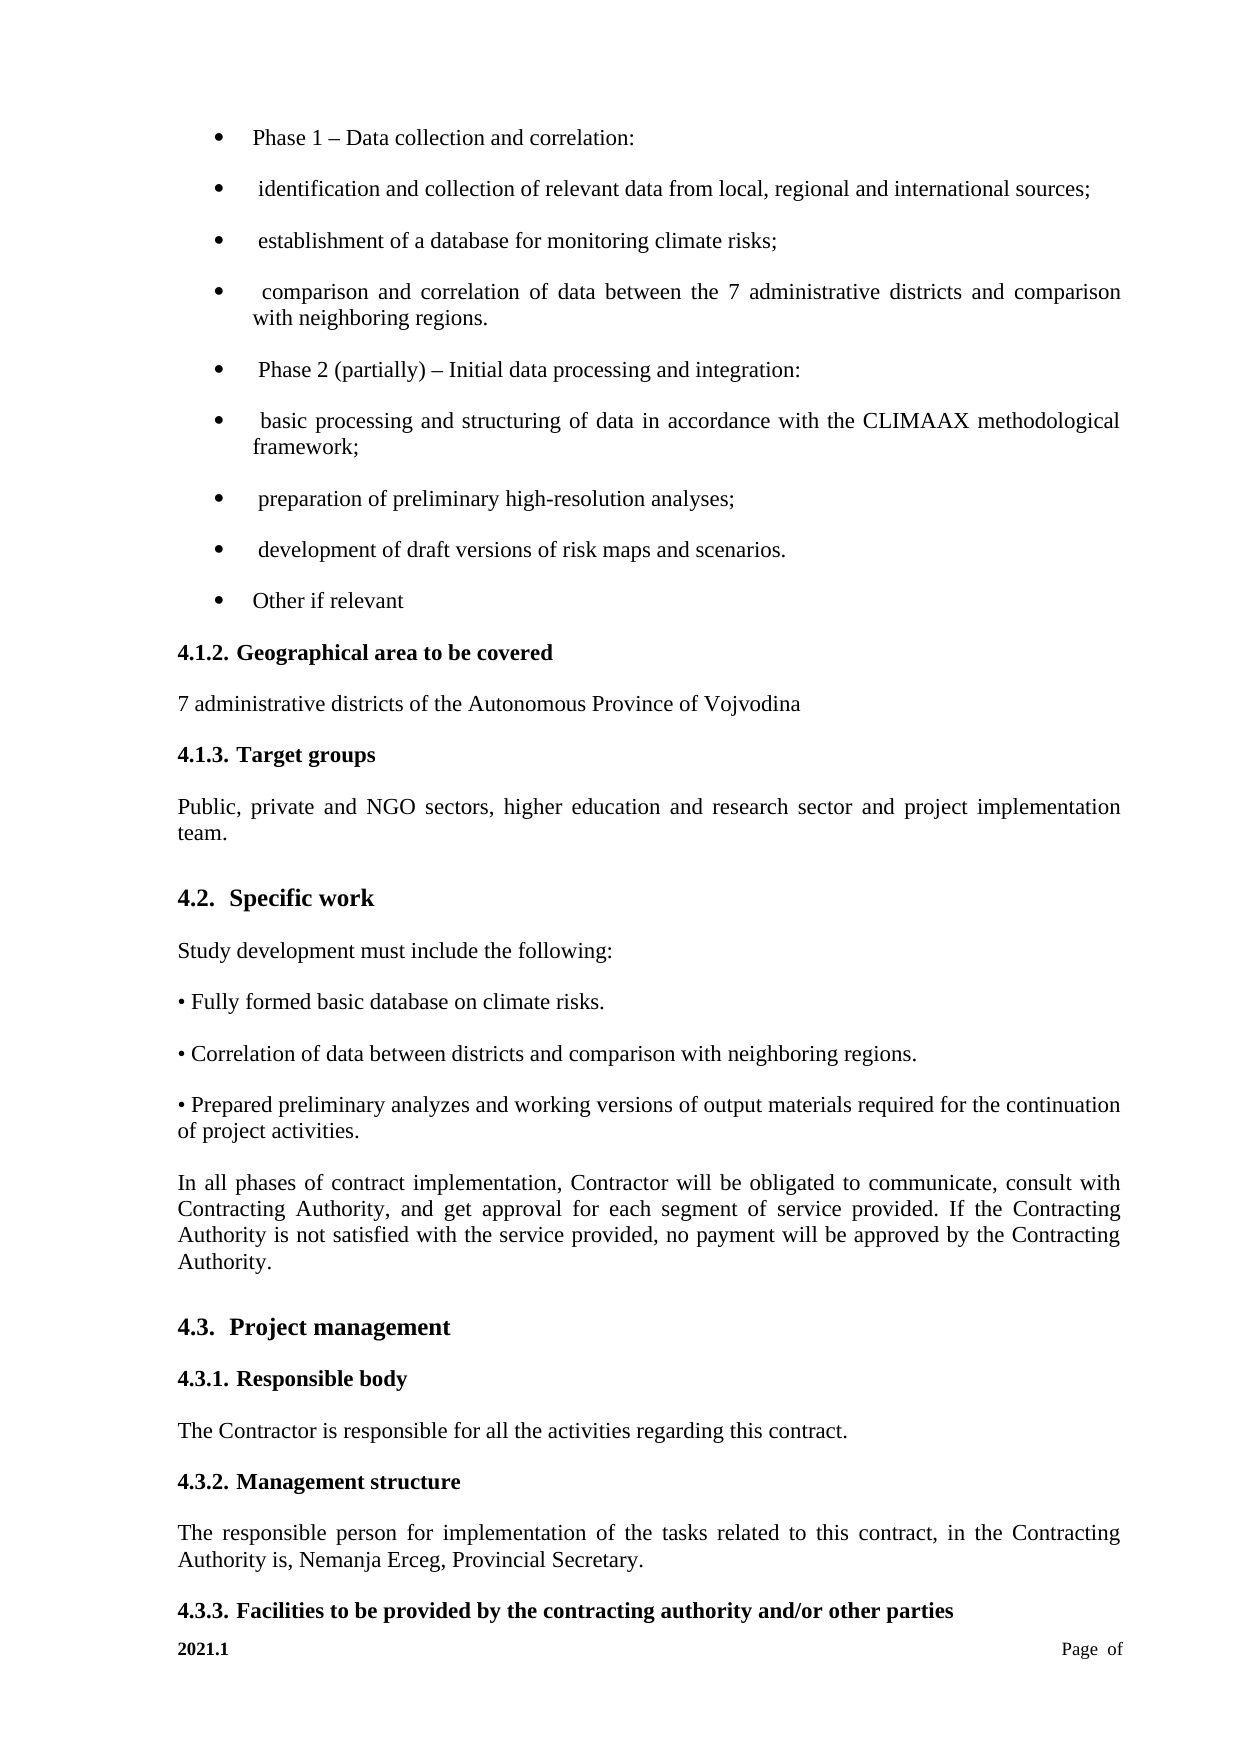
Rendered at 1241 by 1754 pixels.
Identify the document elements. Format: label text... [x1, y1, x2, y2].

text The Contractor is responsible for all the activities regarding this contract. [177, 1417, 1122, 1443]
list comparison and correlation of data between the 7 administrative districts and comparison with neighboring regions. [215, 278, 1122, 331]
subtitle Facilities to be provided by the contracting authority and/or other parties [177, 1597, 1122, 1623]
subtitle Management structure [177, 1468, 1122, 1494]
text In all phases of contract implementation, Contractor will be obligated to communicate, consult with Contracting Authority, and get approval for each segment of service provided. If the Contracting Authority is not satisfied with the service provided, no payment will be approved by the Contracting Authority. [177, 1169, 1122, 1274]
subtitle Responsible body [177, 1365, 1122, 1392]
list Phase 1 – Data collection and correlation: [215, 124, 1122, 150]
text • Correlation of data between districts and comparison with neighboring regions. [177, 1039, 1122, 1066]
list Other if relevant [215, 587, 1122, 614]
text The responsible person for implementation of the tasks related to this contract, in the Contracting Authority is, Nemanja Erceg, Provincial Secretary. [177, 1519, 1122, 1572]
list establishment of a database for monitoring climate risks; [215, 227, 1122, 253]
text Study development must include the following: [177, 937, 1122, 963]
text • Prepared preliminary analyzes and working versions of output materials required for the continuation of project activities. [177, 1091, 1122, 1144]
text • Fully formed basic database on climate risks. [177, 988, 1122, 1014]
list identification and collection of relevant data from local, regional and international sources; [215, 175, 1122, 202]
text Public, private and NGO sectors, higher education and research sector and project implementation team. [177, 793, 1122, 846]
subtitle Geographical area to be covered [177, 639, 1122, 665]
subtitle Target groups [177, 742, 1122, 768]
text 7 administrative districts of the Autonomous Province of Vojvodina [177, 690, 1122, 717]
subtitle Specific work [177, 883, 1122, 912]
list basic processing and structuring of data in accordance with the CLIMAAX methodological framework; [215, 407, 1122, 460]
list Phase 2 (partially) – Initial data processing and integration: [215, 356, 1122, 382]
list preparation of preliminary high-resolution analyses; [215, 485, 1122, 511]
subtitle Project management [177, 1312, 1122, 1340]
list development of draft versions of risk maps and scenarios. [215, 536, 1122, 562]
